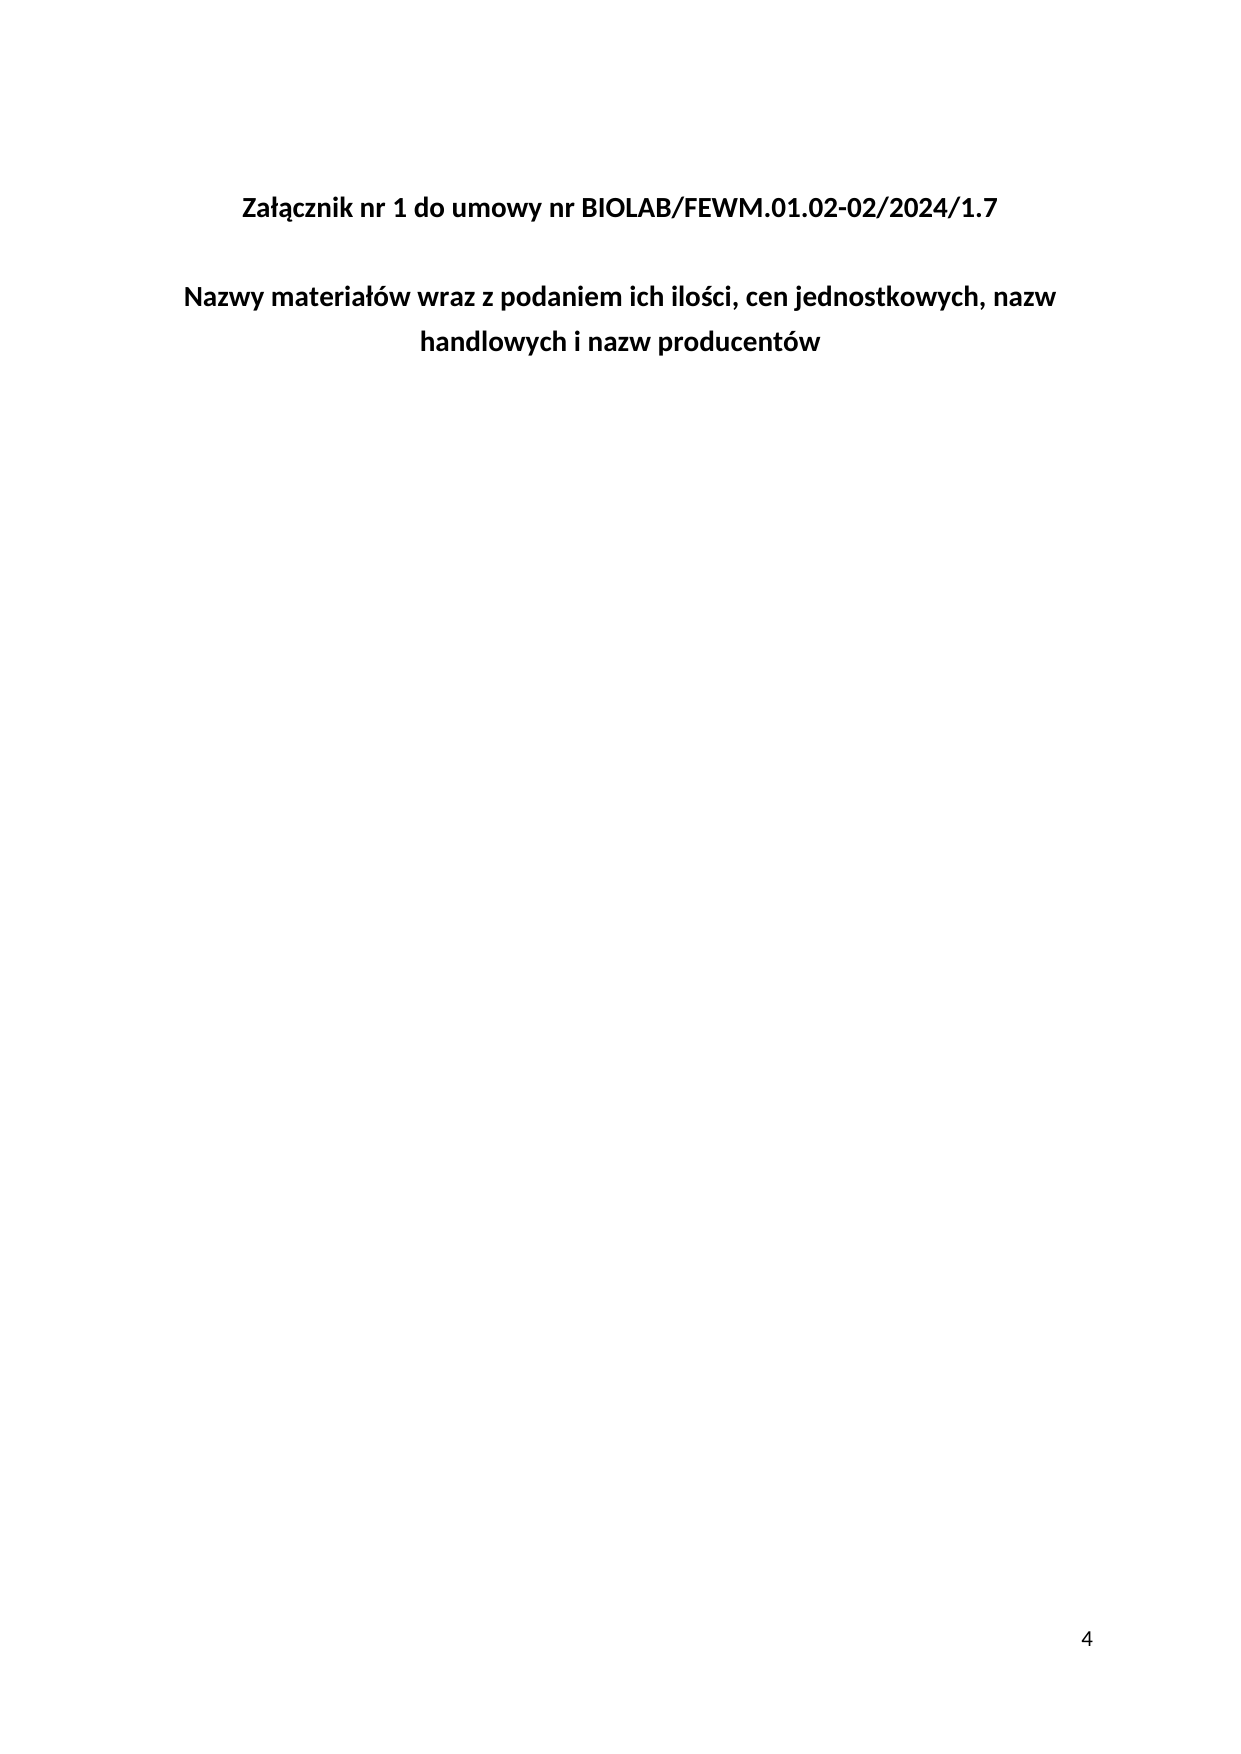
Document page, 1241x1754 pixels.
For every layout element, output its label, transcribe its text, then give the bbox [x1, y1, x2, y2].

text Załącznik nr 1 do umowy nr BIOLAB/FEWM.01.02-02/2024/1.7 [148, 189, 1093, 225]
text Nazwy materiałów wraz z podaniem ich ilości, cen jednostkowych, nazw handlowych i nazw producentów [148, 278, 1093, 358]
